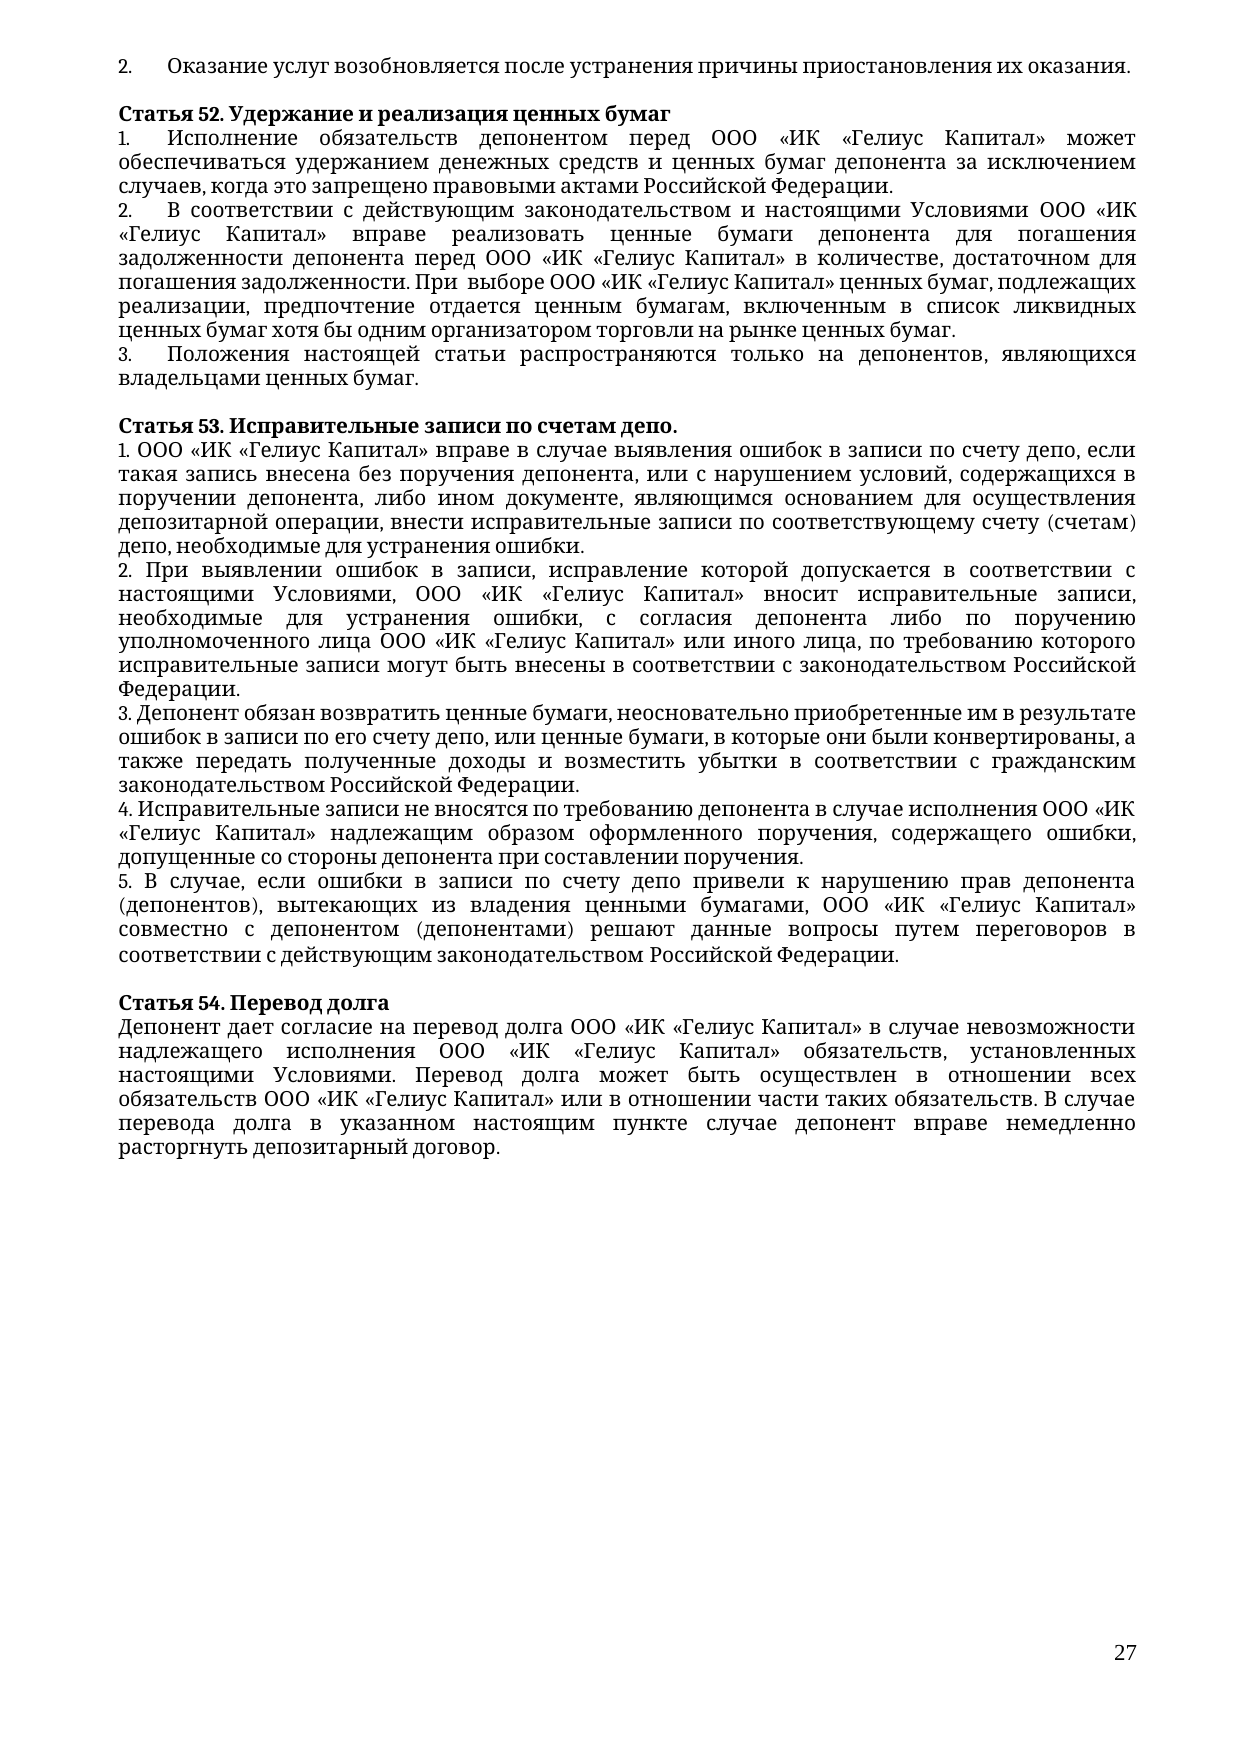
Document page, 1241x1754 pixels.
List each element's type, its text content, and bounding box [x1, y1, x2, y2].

text 2. Оказание услуг возобновляется после устранения причины приостановления их оказания. [118, 55, 1137, 79]
text Депонент дает согласие на перевод долга ООО «ИК «Гелиус Капитал» в случае невозможности надлежащего исполнения ООО «ИК «Гелиус Капитал» обязательств, установленных настоящими Условиями. Перевод долга может быть осуществлен в отношении всех обязательств ООО «ИК «Гелиус Капитал» или в отношении части таких обязательств. В случае перевода долга в указанном настоящим пункте случае депонент вправе немедленно расторгнуть депозитарный договор. [118, 1016, 1137, 1160]
text Статья 54. Перевод долга [118, 992, 1137, 1016]
text 3. Депонент обязан возвратить ценные бумаги, неосновательно приобретенные им в результате ошибок в записи по его счету депо, или ценные бумаги, в которые они были конвертированы, а также передать полученные доходы и возместить убытки в соответствии с гражданским законодательством Российской Федерации. [118, 702, 1137, 798]
text 4. Исправительные записи не вносятся по требованию депонента в случае исполнения ООО «ИК «Гелиус Капитал» надлежащим образом оформленного поручения, содержащего ошибки, допущенные со стороны депонента при составлении поручения. [118, 798, 1137, 870]
text Статья 52. Удержание и реализация ценных бумаг [118, 103, 1137, 127]
text Статья 53. Исправительные записи по счетам депо. [118, 414, 1137, 438]
text 2. При выявлении ошибок в записи, исправление которой допускается в соответствии с настоящими Условиями, ООО «ИК «Гелиус Капитал» вносит исправительные записи, необходимые для устранения ошибки, с согласия депонента либо по поручению уполномоченного лица ООО «ИК «Гелиус Капитал» или иного лица, по требованию которого исправительные записи могут быть внесены в соответствии с законодательством Российской Федерации. [118, 558, 1137, 702]
text 5. В случае, если ошибки в записи по счету депо привели к нарушению прав депонента (депонентов), вытекающих из владения ценными бумагами, ООО «ИК «Гелиус Капитал» совместно с депонентом (депонентами) решают данные вопросы путем переговоров в соответствии с действующим законодательством Российской Федерации. [118, 870, 1137, 968]
text 1. Исполнение обязательств депонентом перед ООО «ИК «Гелиус Капитал» может обеспечиваться удержанием денежных средств и ценных бумаг депонента за исключением случаев, когда это запрещено правовыми актами Российской Федерации. [118, 127, 1137, 199]
text 3. Положения настоящей статьи распространяются только на депонентов, являющихся владельцами ценных бумаг. [118, 343, 1137, 391]
text 1. ООО «ИК «Гелиус Капитал» вправе в случае выявления ошибок в записи по счету депо, если такая запись внесена без поручения депонента, или с нарушением условий, содержащихся в поручении депонента, либо ином документе, являющимся основанием для осуществления депозитарной операции, внести исправительные записи по соответствующему счету (счетам) депо, необходимые для устранения ошибки. [118, 438, 1137, 558]
text 2. В соответствии с действующим законодательством и настоящими Условиями ООО «ИК «Гелиус Капитал» вправе реализовать ценные бумаги депонента для погашения задолженности депонента перед ООО «ИК «Гелиус Капитал» в количестве, достаточном для погашения задолженности. При выборе ООО «ИК «Гелиус Капитал» ценных бумаг, подлежащих реализации, предпочтение отдается ценным бумагам, включенным в список ликвидных ценных бумаг хотя бы одним организатором торговли на рынке ценных бумаг. [118, 199, 1137, 343]
